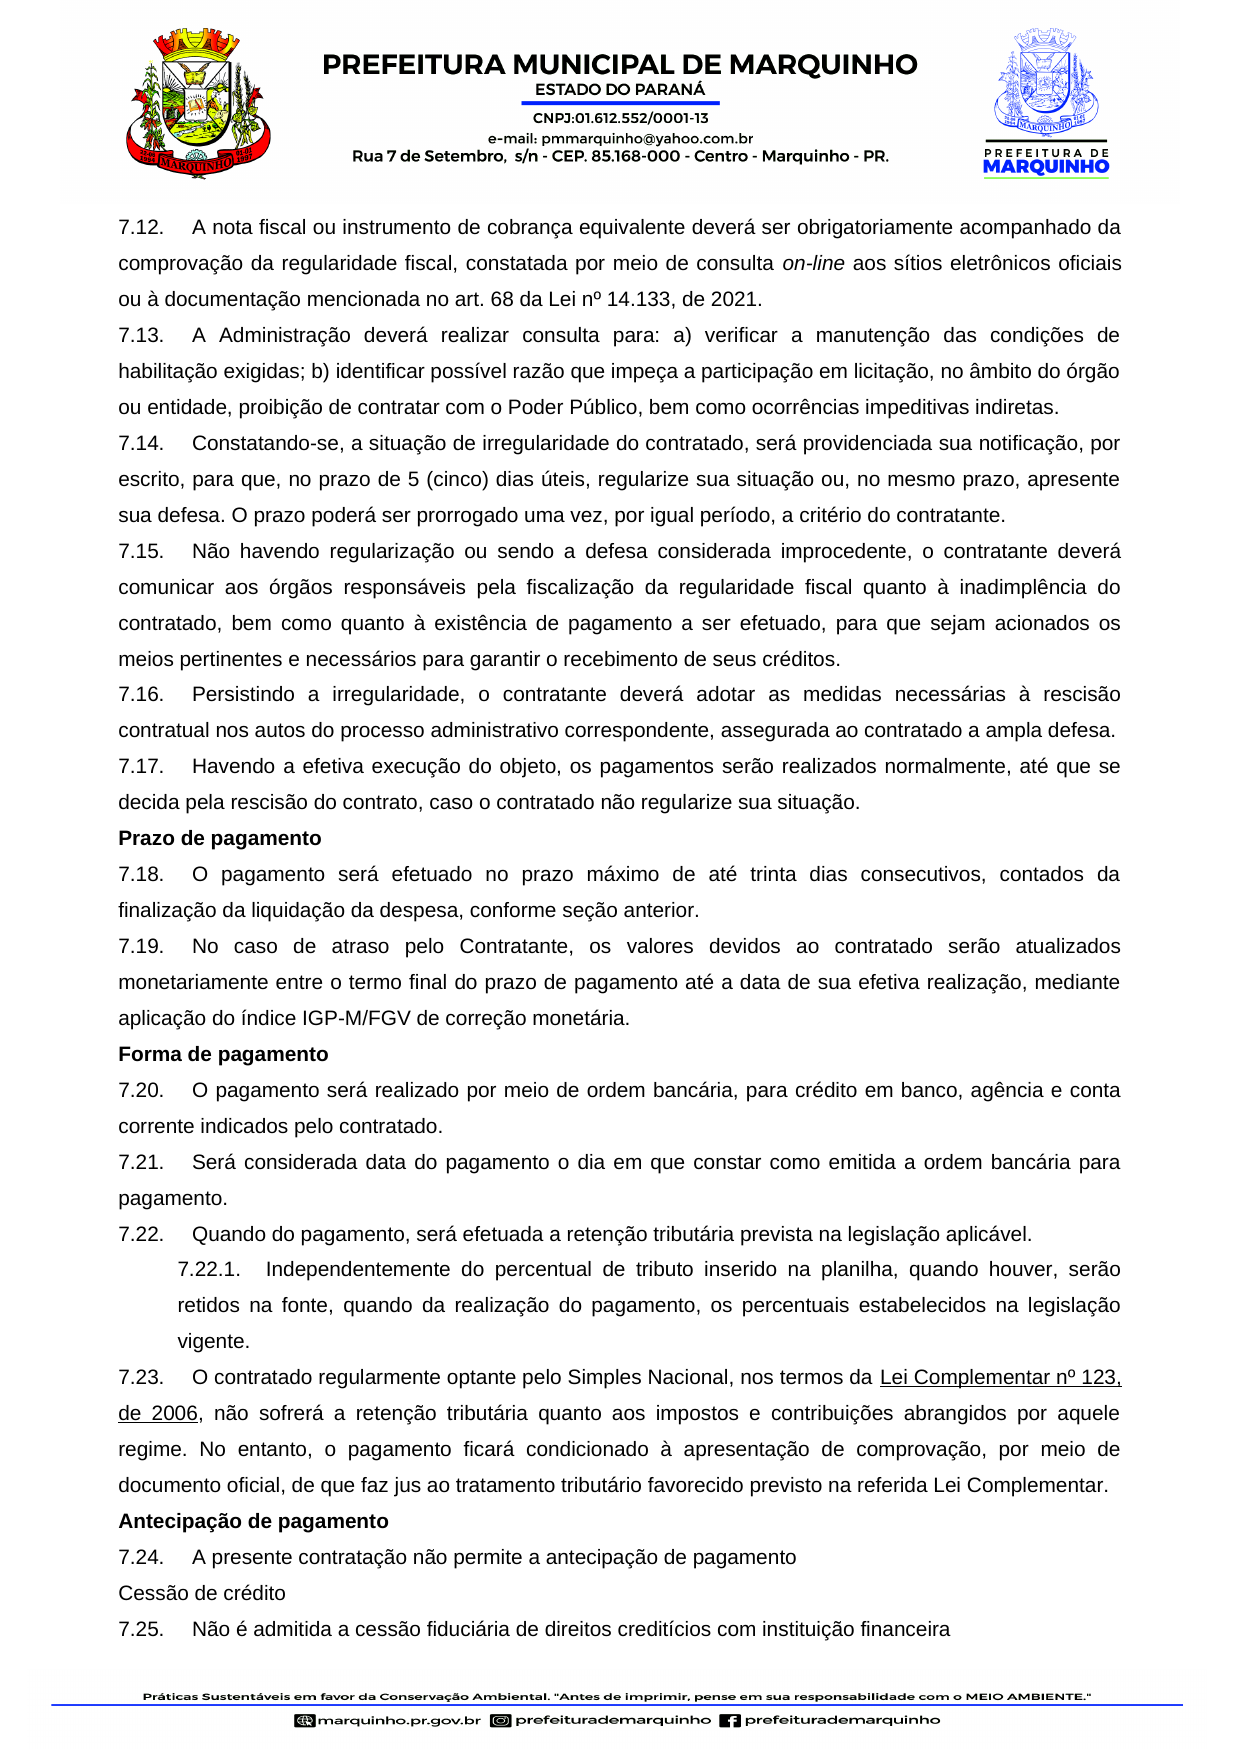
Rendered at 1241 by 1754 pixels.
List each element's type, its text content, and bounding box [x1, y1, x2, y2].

list Não havendo regularização ou sendo a defesa considerada improcedente, o contratante deverá comunicar aos órgãos responsáveis pela fiscalização da regularidade fiscal quanto à inadimplência do contratado, bem como quanto à existência de pagamento a ser efetuado, para que sejam acionados os meios pertinentes e necessários para garantir o recebimento de seus créditos. [118, 538, 1122, 670]
list Quando do pagamento, será efetuada a retenção tributária prevista na legislação aplicável. [118, 1221, 1122, 1245]
picture [27, 1669, 1207, 1749]
list O pagamento será realizado por meio de ordem bancária, para crédito em banco, agência e conta corrente indicados pelo contratado. [118, 1078, 1122, 1137]
text Prazo de pagamento [118, 826, 1122, 850]
list A presente contratação não permite a antecipação de pagamento [118, 1545, 1122, 1569]
text Antecipação de pagamento [118, 1509, 1122, 1533]
list No caso de atraso pelo Contratante, os valores devidos ao contratado serão atualizados monetariamente entre o termo final do prazo de pagamento até a data de sua efetiva realização, mediante aplicação do índice IGP-M/FGV de correção monetária. [118, 934, 1122, 1030]
list Havendo a efetiva execução do objeto, os pagamentos serão realizados normalmente, até que se decida pela rescisão do contrato, caso o contratado não regularize sua situação. [118, 754, 1122, 814]
list Constatando-se, a situação de irregularidade do contratado, será providenciada sua notificação, por escrito, para que, no prazo de 5 (cinco) dias úteis, regularize sua situação ou, no mesmo prazo, apresente sua defesa. O prazo poderá ser prorrogado uma vez, por igual período, a critério do contratante. [118, 431, 1122, 527]
list O contratado regularmente optante pelo Simples Nacional, nos termos da Lei Complementar nº 123, de 2006, não sofrerá a retenção tributária quanto aos impostos e contribuições abrangidos por aquele regime. No entanto, o pagamento ficará condicionado à apresentação de comprovação, por meio de documento oficial, de que faz jus ao tratamento tributário favorecido previsto na referida Lei Complementar. [118, 1365, 1122, 1497]
list Cessão de crédito [118, 1581, 1124, 1605]
list Não é admitida a cessão fiduciária de direitos creditícios com instituição financeira [118, 1617, 1122, 1641]
list Será considerada data do pagamento o dia em que constar como emitida a ordem bancária para pagamento. [118, 1149, 1122, 1209]
picture [60, 0, 1181, 204]
text Forma de pagamento [118, 1042, 1122, 1066]
list Independentemente do percentual de tributo inserido na planilha, quando houver, serão retidos na fonte, quando da realização do pagamento, os percentuais estabelecidos na legislação vigente. [177, 1257, 1122, 1353]
list Persistindo a irregularidade, o contratante deverá adotar as medidas necessárias à rescisão contratual nos autos do processo administrativo correspondente, assegurada ao contratado a ampla defesa. [118, 682, 1122, 742]
list A nota fiscal ou instrumento de cobrança equivalente deverá ser obrigatoriamente acompanhado da comprovação da regularidade fiscal, constatada por meio de consulta on-line aos sítios eletrônicos oficiais ou à documentação mencionada no art. 68 da Lei nº 14.133, de 2021. [118, 177, 1122, 311]
list A Administração deverá realizar consulta para: a) verificar a manutenção das condições de habilitação exigidas; b) identificar possível razão que impeça a participação em licitação, no âmbito do órgão ou entidade, proibição de contratar com o Poder Público, bem como ocorrências impeditivas indiretas. [118, 323, 1122, 419]
list O pagamento será efetuado no prazo máximo de até trinta dias consecutivos, contados da finalização da liquidação da despesa, conforme seção anterior. [118, 862, 1122, 922]
